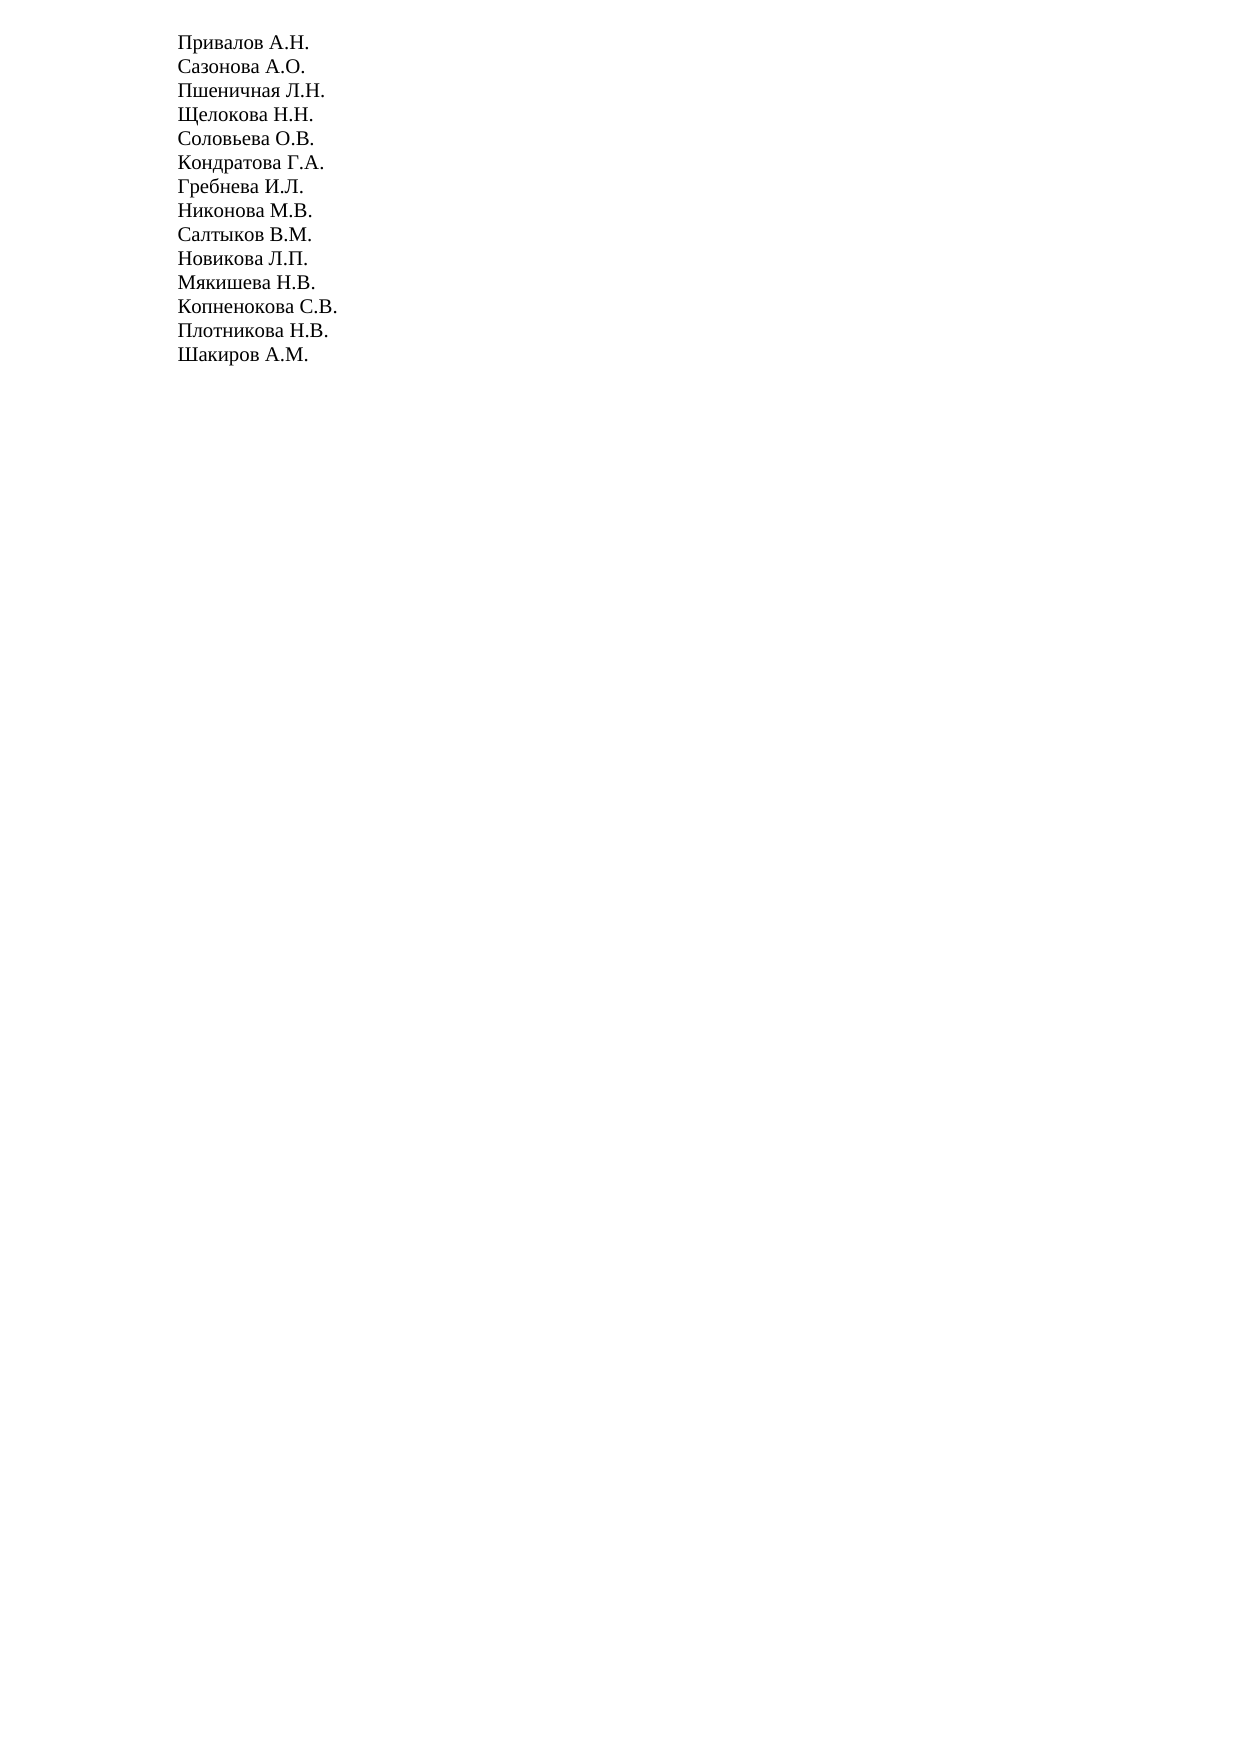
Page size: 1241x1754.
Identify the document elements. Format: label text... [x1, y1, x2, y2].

text Новикова Л.П. [177, 246, 1152, 270]
text Мякишева Н.В. [177, 270, 1152, 294]
text Привалов А.Н. [177, 29, 1152, 54]
text Никонова М.В. [177, 198, 1152, 222]
text Копненокова С.В. [177, 294, 1152, 318]
text Соловьева О.В. [177, 126, 1152, 150]
text Сазонова А.О. [177, 54, 1152, 78]
text Пшеничная Л.Н. [177, 78, 1152, 102]
text Гребнева И.Л. [177, 174, 1152, 198]
text Шакиров А.М. [177, 342, 1152, 366]
text Щелокова Н.Н. [177, 102, 1152, 126]
text Кондратова Г.А. [177, 150, 1152, 174]
text Плотникова Н.В. [177, 318, 1152, 342]
text Салтыков В.М. [177, 222, 1152, 246]
